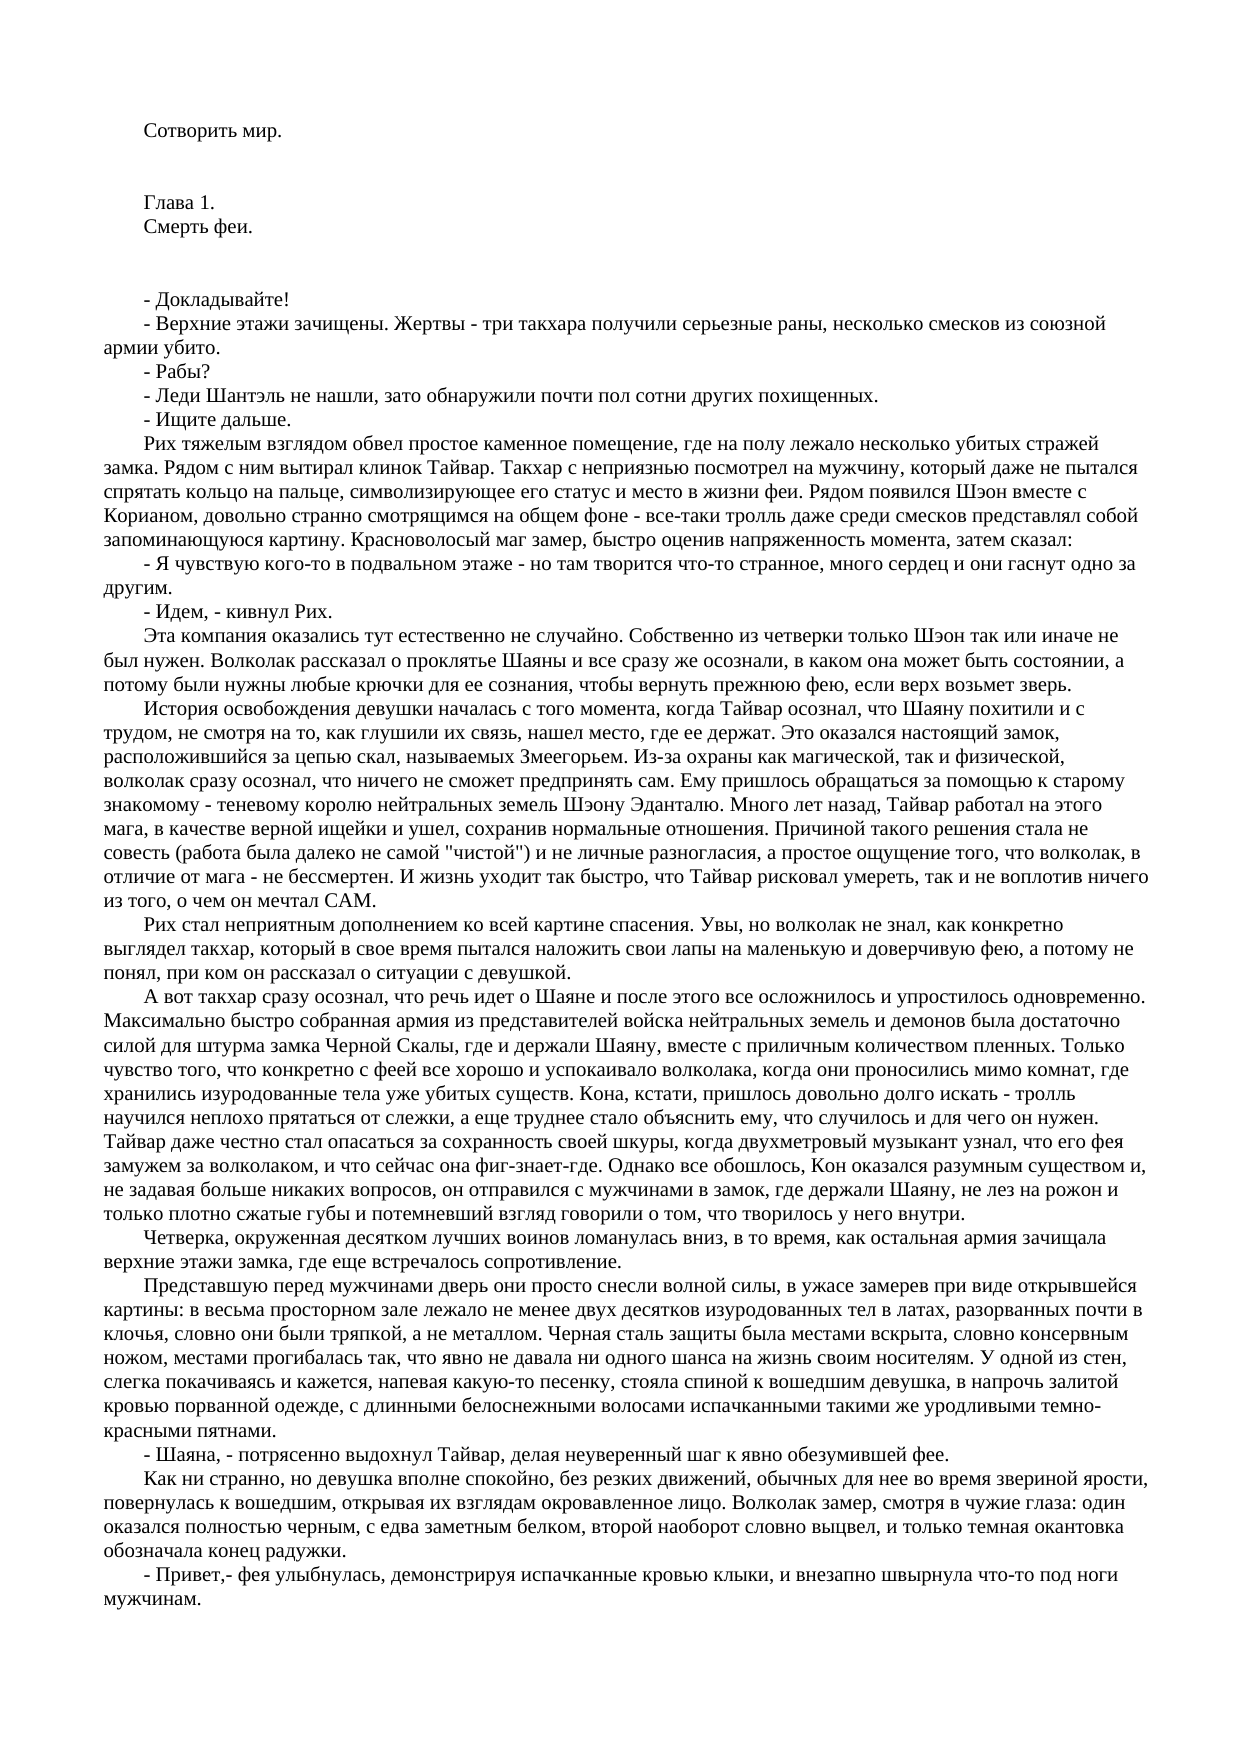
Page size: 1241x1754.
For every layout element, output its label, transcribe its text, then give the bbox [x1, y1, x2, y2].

text - Идем, - кивнул Рих. [103, 599, 1152, 623]
text - Леди Шантэль не нашли, зато обнаружили почти пол сотни других похищенных. [103, 383, 1152, 407]
text - Шаяна, - потрясенно выдохнул Тайвар, делая неуверенный шаг к явно обезумившей фее. [103, 1442, 1152, 1466]
text - Рабы? [103, 359, 1152, 383]
text - Ищите дальше. [103, 407, 1152, 431]
text Четверка, окруженная десятком лучших воинов ломанулась вниз, в то время, как остальная армия зачищала верхние этажи замка, где еще встречалось сопротивление. [103, 1225, 1152, 1273]
text - Привет,- фея улыбнулась, демонстрируя испачканные кровью клыки, и внезапно швырнула что-то под ноги мужчинам. [103, 1562, 1152, 1610]
text Рих стал неприятным дополнением ко всей картине спасения. Увы, но волколак не знал, как конкретно выглядел такхар, который в свое время пытался наложить свои лапы на маленькую и доверчивую фею, а потому не понял, при ком он рассказал о ситуации с девушкой. [103, 912, 1152, 984]
text Рих тяжелым взглядом обвел простое каменное помещение, где на полу лежало несколько убитых стражей замка. Рядом с ним вытирал клинок Тайвар. Такхар с неприязнью посмотрел на мужчину, который даже не пытался спрятать кольцо на пальце, символизирующее его статус и место в жизни феи. Рядом появился Шэон вместе с Корианом, довольно странно смотрящимся на общем фоне - все-таки тролль даже среди смесков представлял собой запоминающуюся картину. Красноволосый маг замер, быстро оценив напряженность момента, затем сказал: [103, 431, 1152, 551]
text - Я чувствую кого-то в подвальном этаже - но там творится что-то странное, много сердец и они гаснут одно за другим. [103, 551, 1152, 599]
text История освобождения девушки началась с того момента, когда Тайвар осознал, что Шаяну похитили и с трудом, не смотря на то, как глушили их связь, нашел место, где ее держат. Это оказался настоящий замок, расположившийся за цепью скал, называемых Змеегорьем. Из-за охраны как магической, так и физической, волколак сразу осознал, что ничего не сможет предпринять сам. Ему пришлось обращаться за помощью к старому знакомому - теневому королю нейтральных земель Шэону Эданталю. Много лет назад, Тайвар работал на этого мага, в качестве верной ищейки и ушел, сохранив нормальные отношения. Причиной такого решения стала не совесть (работа была далеко не самой "чистой") и не личные разногласия, а простое ощущение того, что волколак, в отличие от мага - не бессмертен. И жизнь уходит так быстро, что Тайвар рисковал умереть, так и не воплотив ничего из того, о чем он мечтал САМ. [103, 696, 1152, 912]
text Как ни странно, но девушка вполне спокойно, без резких движений, обычных для нее во время звериной ярости, повернулась к вошедшим, открывая их взглядам окровавленное лицо. Волколак замер, смотря в чужие глаза: один оказался полностью черным, с едва заметным белком, второй наоборот словно выцвел, и только темная окантовка обозначала конец радужки. [103, 1466, 1152, 1562]
text Смерть феи. [103, 214, 1152, 238]
text - Верхние этажи зачищены. Жертвы - три такхара получили серьезные раны, несколько смесков из союзной армии убито. [103, 311, 1152, 359]
text Представшую перед мужчинами дверь они просто снесли волной силы, в ужасе замерев при виде открывшейся картины: в весьма просторном зале лежало не менее двух десятков изуродованных тел в латах, разорванных почти в клочья, словно они были тряпкой, а не металлом. Черная сталь защиты была местами вскрыта, словно консервным ножом, местами прогибалась так, что явно не давала ни одного шанса на жизнь своим носителям. У одной из стен, слегка покачиваясь и кажется, напевая какую-то песенку, стояла спиной к вошедшим девушка, в напрочь залитой кровью порванной одежде, с длинными белоснежными волосами испачканными такими же уродливыми темно-красными пятнами. [103, 1273, 1152, 1442]
text Эта компания оказались тут естественно не случайно. Собственно из четверки только Шэон так или иначе не был нужен. Волколак рассказал о проклятье Шаяны и все сразу же осознали, в каком она может быть состоянии, а потому были нужны любые крючки для ее сознания, чтобы вернуть прежнюю фею, если верх возьмет зверь. [103, 623, 1152, 696]
text Глава 1. [103, 190, 1152, 214]
text А вот такхар сразу осознал, что речь идет о Шаяне и после этого все осложнилось и упростилось одновременно. Максимально быстро собранная армия из представителей войска нейтральных земель и демонов была достаточно силой для штурма замка Черной Скалы, где и держали Шаяну, вместе с приличным количеством пленных. Только чувство того, что конкретно с феей все хорошо и успокаивало волколака, когда они проносились мимо комнат, где хранились изуродованные тела уже убитых существ. Кона, кстати, пришлось довольно долго искать - тролль научился неплохо прятаться от слежки, а еще труднее стало объяснить ему, что случилось и для чего он нужен. Тайвар даже честно стал опасаться за сохранность своей шкуры, когда двухметровый музыкант узнал, что его фея замужем за волколаком, и что сейчас она фиг-знает-где. Однако все обошлось, Кон оказался разумным существом и, не задавая больше никаких вопросов, он отправился с мужчинами в замок, где держали Шаяну, не лез на рожон и только плотно сжатые губы и потемневший взгляд говорили о том, что творилось у него внутри. [103, 984, 1152, 1225]
text - Докладывайте! [103, 287, 1152, 311]
text Сотворить мир. [103, 118, 1152, 142]
